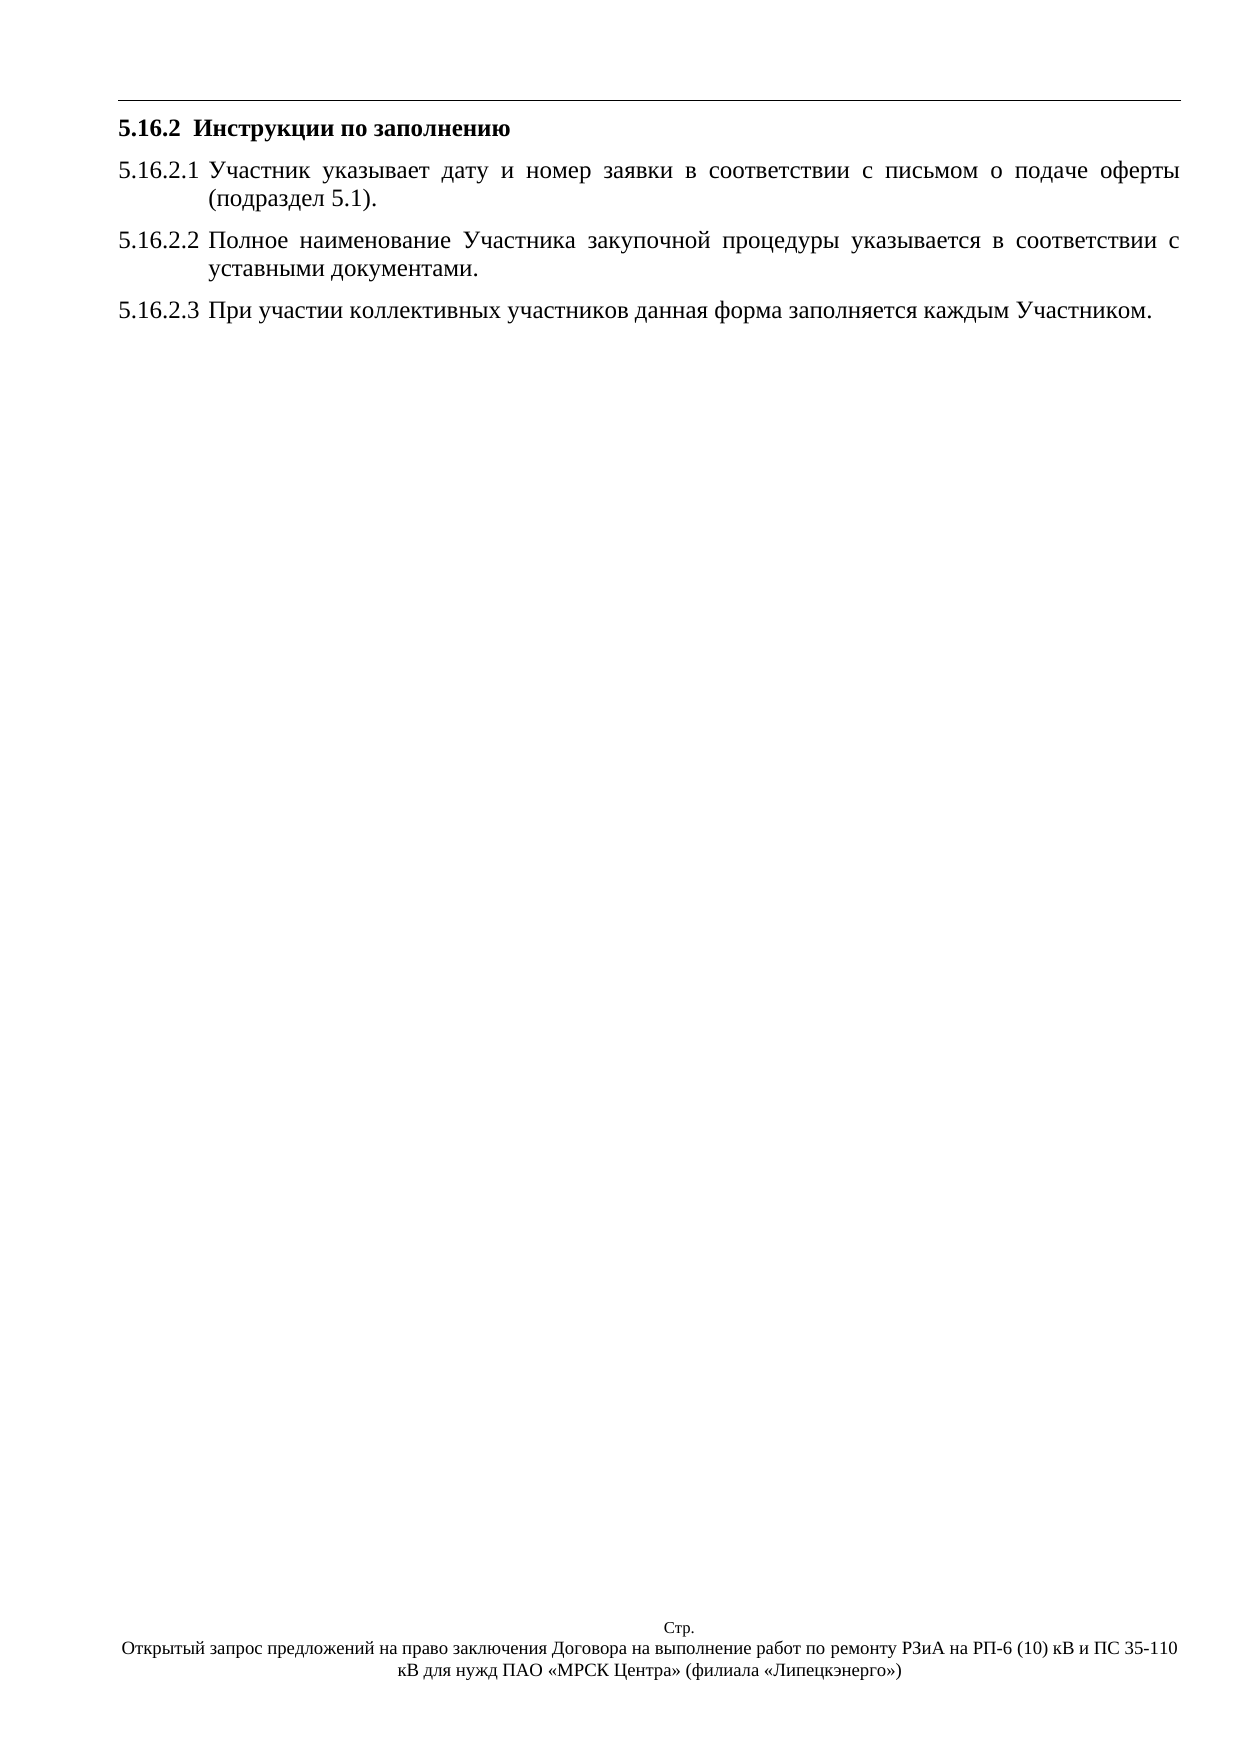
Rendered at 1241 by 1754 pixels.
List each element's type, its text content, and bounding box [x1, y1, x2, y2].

list Участник указывает дату и номер заявки в соответствии с письмом о подаче оферты (подраздел 5.1). [118, 155, 1181, 212]
subtitle Инструкции по заполнению [118, 113, 1181, 142]
list При участии коллективных участников данная форма заполняется каждым Участником. [118, 295, 1181, 323]
list Полное наименование Участника закупочной процедуры указывается в соответствии с уставными документами. [118, 225, 1181, 282]
